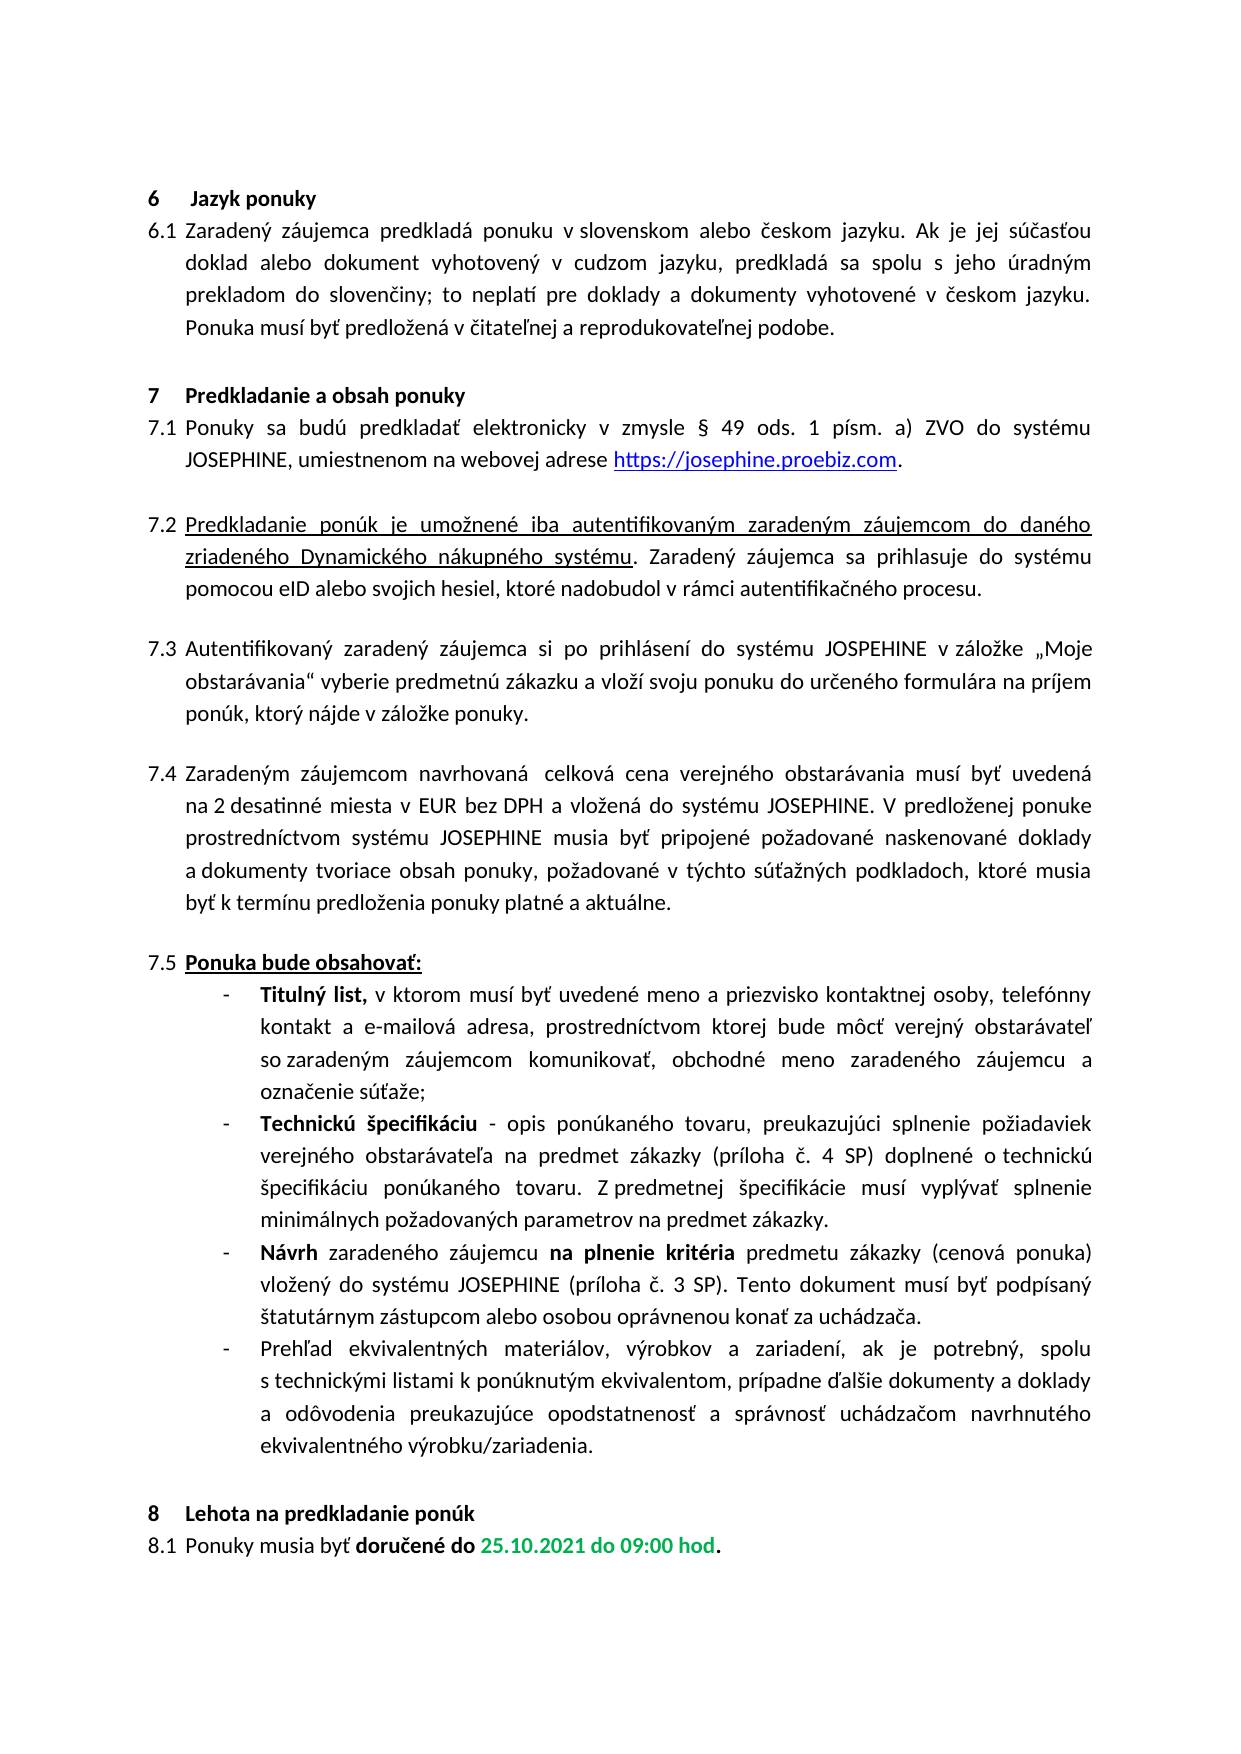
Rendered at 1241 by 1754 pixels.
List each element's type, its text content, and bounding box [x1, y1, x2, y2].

list Návrh zaradeného záujemcu na plnenie kritéria predmetu zákazky (cenová ponuka) vložený do systému JOSEPHINE (príloha č. 3 SP). Tento dokument musí byť podpísaný štatutárnym zástupcom alebo osobou oprávnenou konať za uchádzača. [223, 1238, 1093, 1330]
subtitle Predkladanie a obsah ponuky [148, 381, 1093, 409]
list Zaradený záujemca predkladá ponuku v slovenskom alebo českom jazyku. Ak je jej súčasťou doklad alebo dokument vyhotovený v cudzom jazyku, predkladá sa spolu s jeho úradným prekladom do slovenčiny; to neplatí pre doklady a dokumenty vyhotovené v českom jazyku. Ponuka musí byť predložená v čitateľnej a reprodukovateľnej podobe. [148, 216, 1093, 341]
list Ponuky musia byť doručené do 25.10.2021 do 09:00 hod. [148, 1532, 1093, 1560]
list Technickú špecifikáciu - opis ponúkaného tovaru, preukazujúci splnenie požiadaviek verejného obstarávateľa na predmet zákazky (príloha č. 4 SP) doplnené o technickú špecifikáciu ponúkaného tovaru. Z predmetnej špecifikácie musí vyplývať splnenie minimálnych požadovaných parametrov na predmet zákazky. [223, 1109, 1093, 1234]
subtitle Lehota na predkladanie ponúk [148, 1499, 1093, 1527]
list Ponuky sa budú predkladať elektronicky v zmysle § 49 ods. 1 písm. a) ZVO do systému JOSEPHINE, umiestnenom na webovej adrese https://josephine.proebiz.com. [148, 413, 1093, 474]
list Ponuka bude obsahovať: [148, 948, 1093, 976]
list Predkladanie ponúk je umožnené iba autentifikovaným zaradeným záujemcom do daného zriadeného Dynamického nákupného systému. Zaradený záujemca sa prihlasuje do systému pomocou eID alebo svojich hesiel, ktoré nadobudol v rámci autentifikačného procesu. [148, 510, 1093, 602]
list Prehľad ekvivalentných materiálov, výrobkov a zariadení, ak je potrebný, spolu s technickými listami k ponúknutým ekvivalentom, prípadne ďalšie dokumenty a doklady a odôvodenia preukazujúce opodstatnenosť a správnosť uchádzačom navrhnutého ekvivalentného výrobku/zariadenia. [223, 1334, 1093, 1459]
subtitle Jazyk ponuky [148, 184, 1093, 212]
list Titulný list, v ktorom musí byť uvedené meno a priezvisko kontaktnej osoby, telefónny kontakt a e-mailová adresa, prostredníctvom ktorej bude môcť verejný obstarávateľ so zaradeným záujemcom komunikovať, obchodné meno zaradeného záujemcu a označenie súťaže; [223, 980, 1093, 1105]
list Autentifikovaný zaradený záujemca si po prihlásení do systému JOSPEHINE v záložke „Moje obstarávania“ vyberie predmetnú zákazku a vloží svoju ponuku do určeného formulára na príjem ponúk, ktorý nájde v záložke ponuky. [148, 634, 1093, 727]
list Zaradeným záujemcom navrhovaná celková cena verejného obstarávania musí byť uvedená na 2 desatinné miesta v EUR bez DPH a vložená do systému JOSEPHINE. V predloženej ponuke prostredníctvom systému JOSEPHINE musia byť pripojené požadované naskenované doklady a dokumenty tvoriace obsah ponuky, požadované v týchto súťažných podkladoch, ktoré musia byť k termínu predloženia ponuky platné a aktuálne. [148, 759, 1093, 916]
